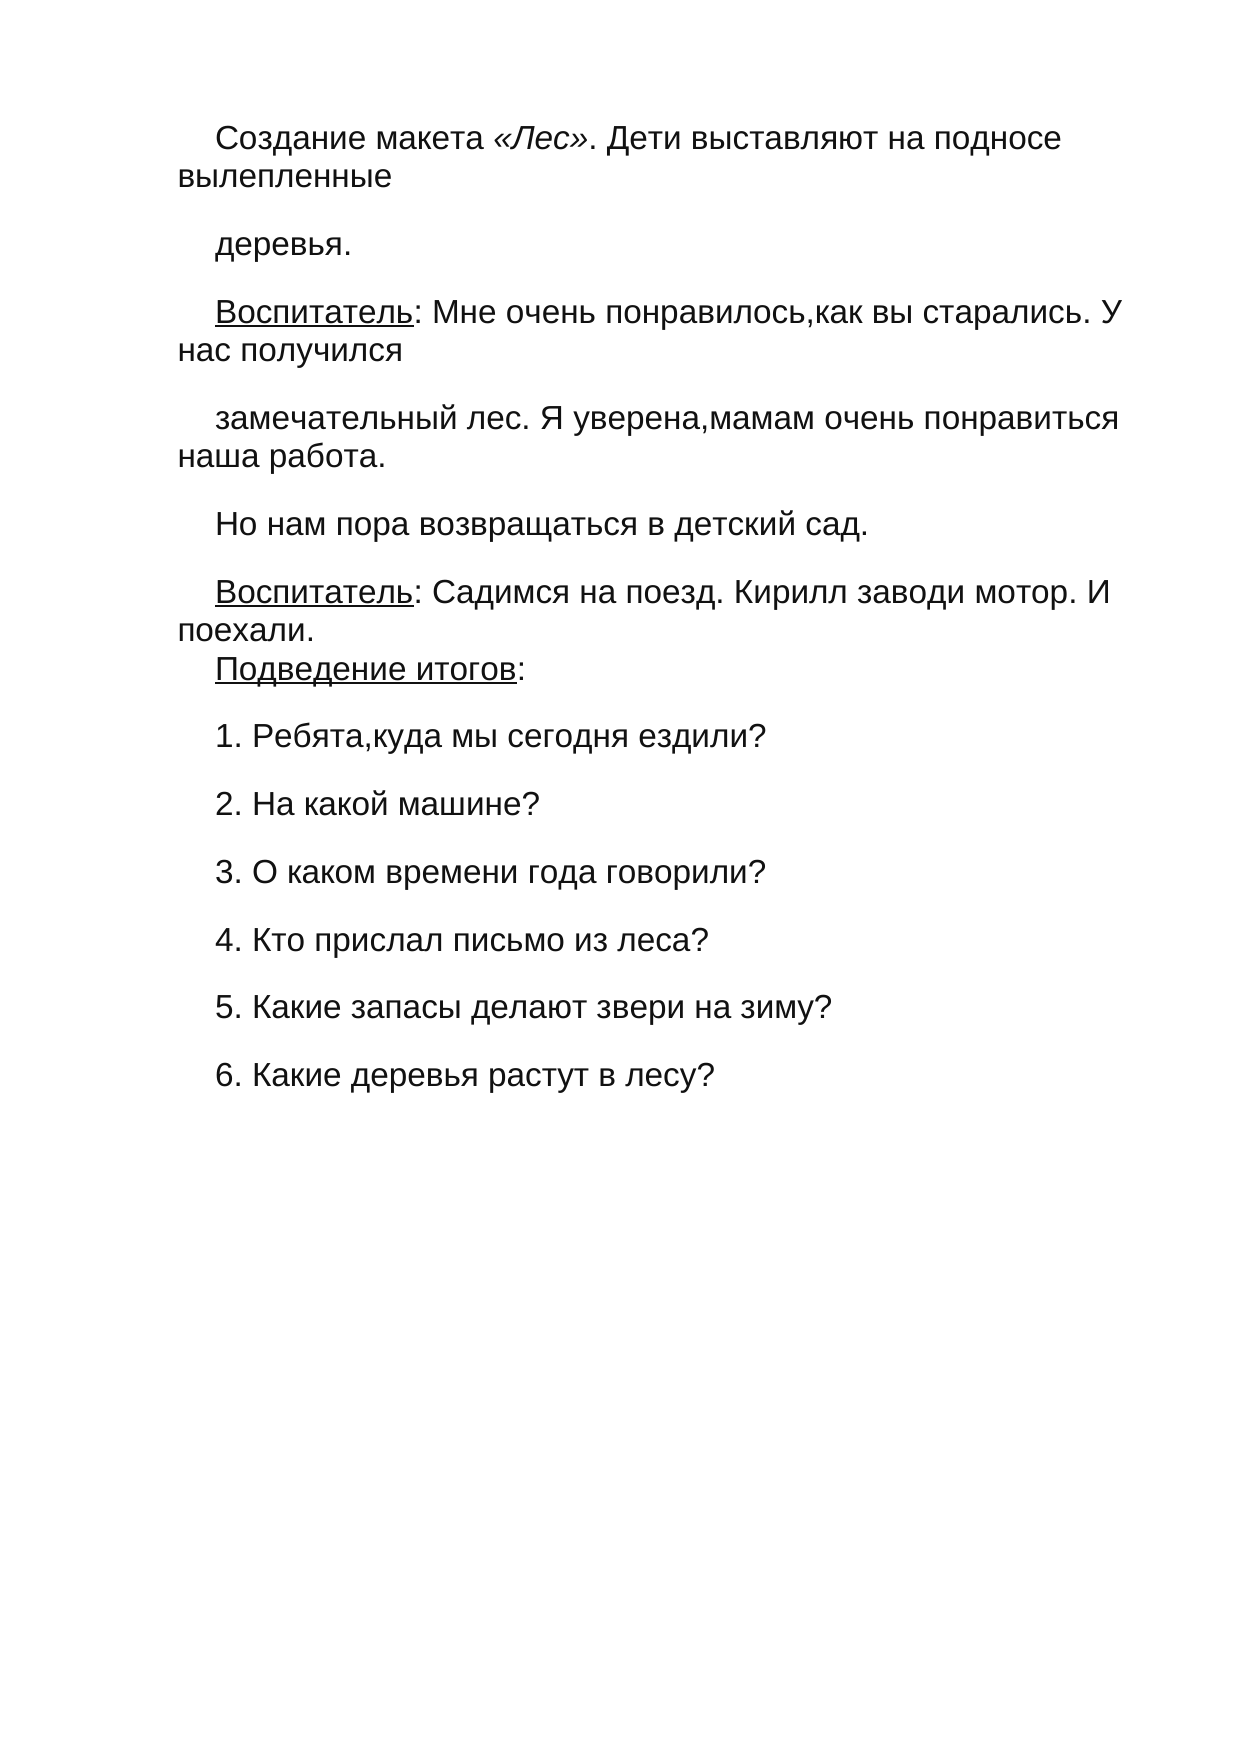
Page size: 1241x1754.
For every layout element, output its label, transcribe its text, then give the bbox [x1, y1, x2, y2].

text Создание макета «Лес». Дети выставляют на подносе вылепленные [177, 118, 1152, 195]
text 3. О каком времени года говорили? [177, 852, 1152, 890]
text 4. Кто прислал письмо из леса? [177, 920, 1152, 958]
text Воспитатель: Мне очень понравилось,как вы старались. У нас получился [177, 292, 1152, 369]
text 6. Какие деревья растут в лесу? [177, 1055, 1152, 1093]
text Воспитатель: Садимся на поезд. Кирилл заводи мотор. И поехали. [177, 572, 1152, 649]
text 2. На какой машине? [177, 784, 1152, 823]
text 5. Какие запасы делают звери на зиму? [177, 987, 1152, 1026]
text Но нам пора возвращаться в детский сад. [177, 504, 1152, 543]
text Подведение итогов: [177, 649, 1152, 687]
text замечательный лес. Я уверена,мамам очень понравиться наша работа. [177, 398, 1152, 475]
text 1. Ребята,куда мы сегодня ездили? [177, 717, 1152, 755]
text деревья. [177, 224, 1152, 263]
